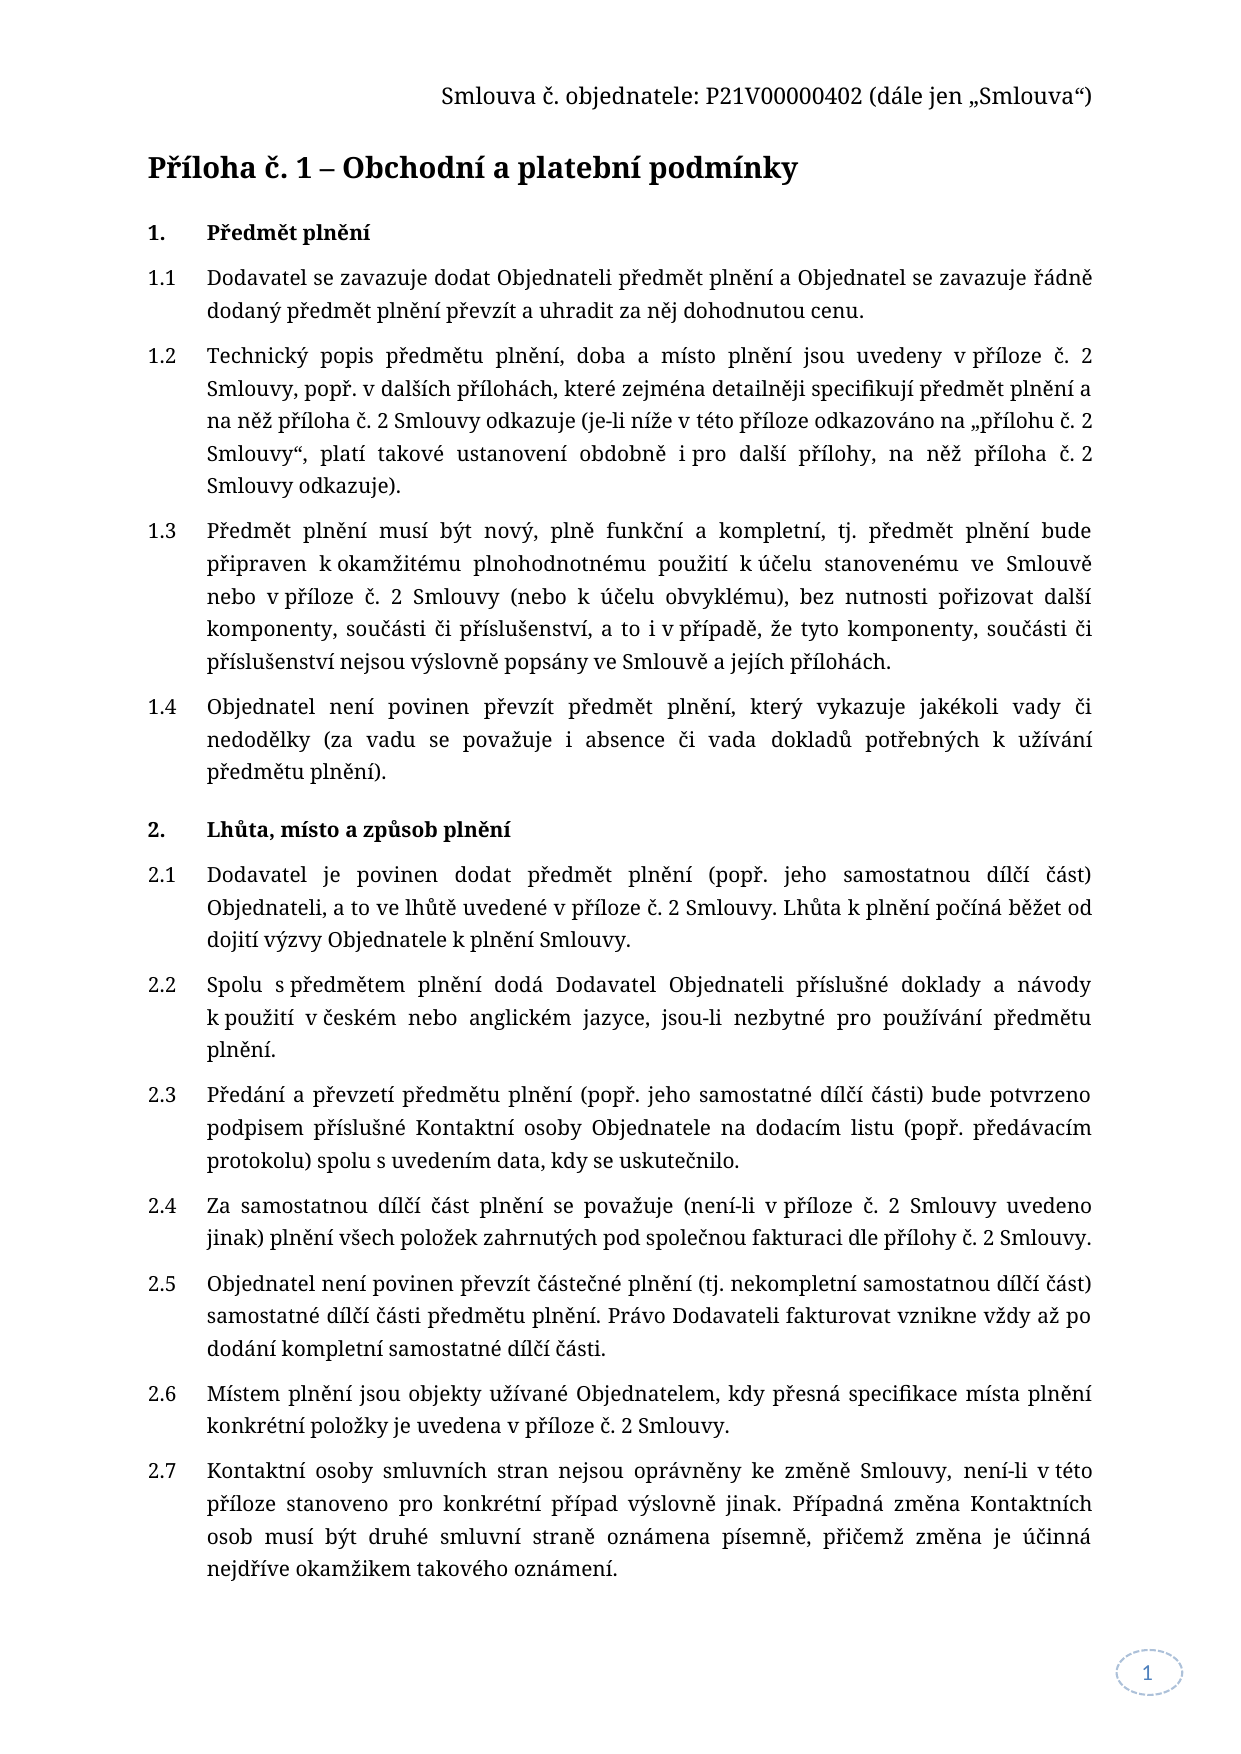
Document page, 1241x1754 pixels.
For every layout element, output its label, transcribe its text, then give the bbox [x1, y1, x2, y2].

list Spolu s předmětem plnění dodá Dodavatel Objednateli příslušné doklady a návody k použití v českém nebo anglickém jazyce, jsou-li nezbytné pro používání předmětu plnění. [148, 970, 1093, 1064]
list Objednatel není povinen převzít předmět plnění, který vykazuje jakékoli vady či nedodělky (za vadu se považuje i absence či vada dokladů potřebných k užívání předmětu plnění). [148, 692, 1093, 786]
list Kontaktní osoby smluvních stran nejsou oprávněny ke změně Smlouvy, není-li v této příloze stanoveno pro konkrétní případ výslovně jinak. Případná změna Kontaktních osob musí být druhé smluvní straně oznámena písemně, přičemž změna je účinná nejdříve okamžikem takového oznámení. [148, 1457, 1093, 1583]
list Předmět plnění musí být nový, plně funkční a kompletní, tj. předmět plnění bude připraven k okamžitému plnohodnotnému použití k účelu stanovenému ve Smlouvě nebo v příloze č. 2 Smlouvy (nebo k účelu obvyklému), bez nutnosti pořizovat další komponenty, součásti či příslušenství, a to i v případě, že tyto komponenty, součásti či příslušenství nejsou výslovně popsány ve Smlouvě a jejích přílohách. [148, 517, 1093, 675]
list Objednatel není povinen převzít částečné plnění (tj. nekompletní samostatnou dílčí část) samostatné dílčí části předmětu plnění. Právo Dodavateli fakturovat vznikne vždy až po dodání kompletní samostatné dílčí části. [148, 1269, 1093, 1362]
list Za samostatnou dílčí část plnění se považuje (není-li v příloze č. 2 Smlouvy uvedeno jinak) plnění všech položek zahrnutých pod společnou fakturaci dle přílohy č. 2 Smlouvy. [148, 1191, 1093, 1252]
list Předání a převzetí předmětu plnění (popř. jeho samostatné dílčí části) bude potvrzeno podpisem příslušné Kontaktní osoby Objednatele na dodacím listu (popř. předávacím protokolu) spolu s uvedením data, kdy se uskutečnilo. [148, 1081, 1093, 1174]
list Dodavatel se zavazuje dodat Objednateli předmět plnění a Objednatel se zavazuje řádně dodaný předmět plnění převzít a uhradit za něj dohodnutou cenu. [148, 263, 1093, 324]
text Příloha č. 1 – Obchodní a platební podmínky [148, 148, 1093, 187]
list Místem plnění jsou objekty užívané Objednatelem, kdy přesná specifikace místa plnění konkrétní položky je uvedena v příloze č. 2 Smlouvy. [148, 1379, 1093, 1440]
list Lhůta, místo a způsob plnění [148, 815, 1093, 843]
list Dodavatel je povinen dodat předmět plnění (popř. jeho samostatnou dílčí část) Objednateli, a to ve lhůtě uvedené v příloze č. 2 Smlouvy. Lhůta k plnění počíná běžet od dojití výzvy Objednatele k plnění Smlouvy. [148, 860, 1093, 954]
list Předmět plnění [148, 218, 1093, 247]
list Technický popis předmětu plnění, doba a místo plnění jsou uvedeny v příloze č. 2 Smlouvy, popř. v dalších přílohách, které zejména detailněji specifikují předmět plnění a na něž příloha č. 2 Smlouvy odkazuje (je-li níže v této příloze odkazováno na „přílohu č. 2 Smlouvy“, platí takové ustanovení obdobně i pro další přílohy, na něž příloha č. 2 Smlouvy odkazuje). [148, 341, 1093, 500]
